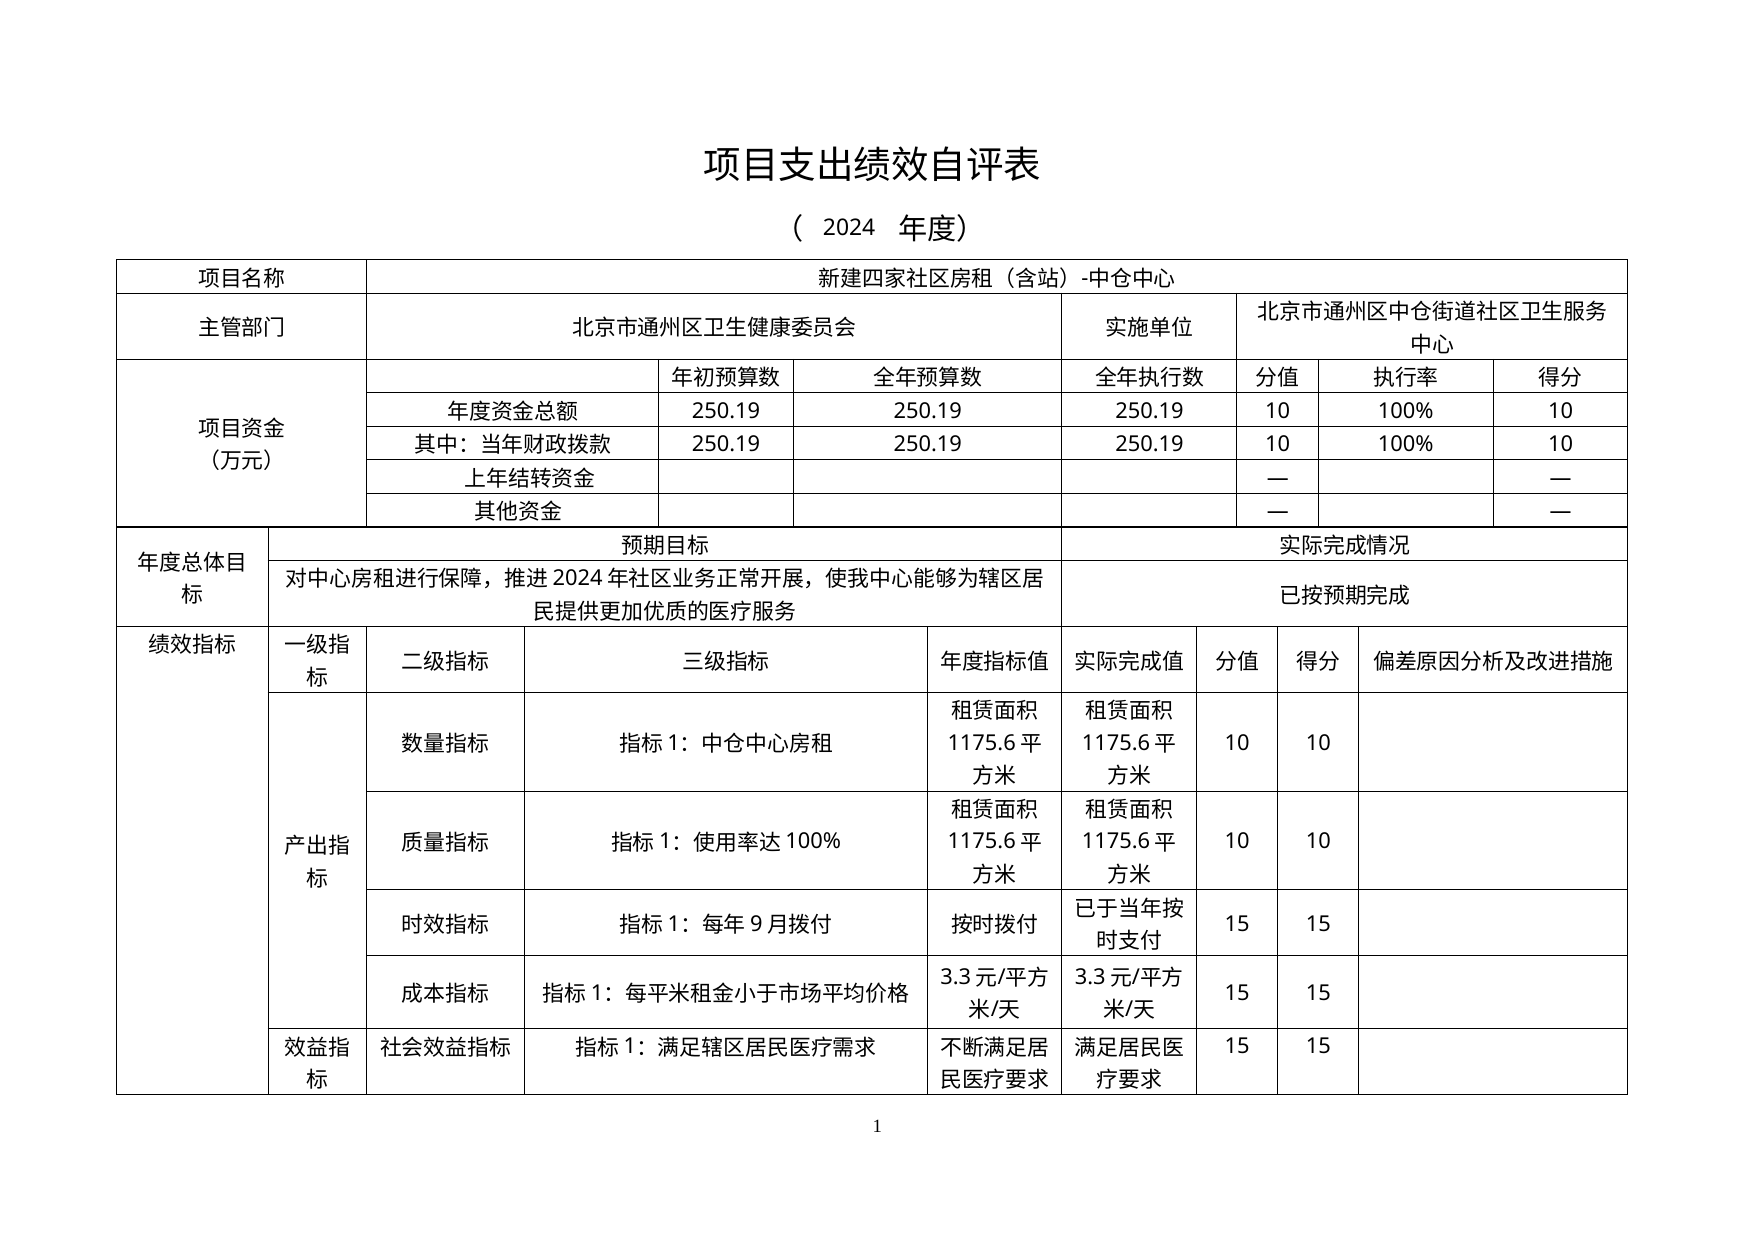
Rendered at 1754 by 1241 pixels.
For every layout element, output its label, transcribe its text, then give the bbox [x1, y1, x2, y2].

table_cell 250.19 [1062, 393, 1236, 426]
table_cell （ 2024 年度） [117, 194, 1627, 259]
table_cell 指标1：每平米租金小于市场平均价格 [525, 956, 927, 1028]
table_cell 新建四家社区房租（含站）-中仓中心 [367, 260, 1627, 293]
table_cell 10 [1494, 393, 1627, 426]
table_cell 100% [1319, 393, 1493, 426]
table_cell 10 [1197, 792, 1277, 889]
table_cell [367, 360, 658, 392]
table_cell 250.19 [659, 427, 793, 459]
table_cell 已于当年按时支付 [1062, 890, 1196, 955]
table_cell 数量指标 [367, 693, 524, 791]
table_cell 对中心房租进行保障，推进2024年社区业务正常开展，使我中心能够为辖区居民提供更加优质的医疗服务 [269, 561, 1061, 626]
table_cell 指标1：满足辖区居民医疗需求 [525, 1029, 927, 1094]
table_cell 时效指标 [367, 890, 524, 955]
table_cell 年度指标值 [928, 627, 1061, 692]
table_cell 3.3元/平方米/天 [928, 956, 1061, 1028]
table_cell 上年结转资金 [367, 460, 658, 493]
table_cell — [1494, 460, 1627, 493]
table_cell 10 [1237, 393, 1318, 426]
table_cell [1359, 693, 1627, 791]
table_cell 实际完成值 [1062, 627, 1196, 692]
table_cell 产出指标 [269, 693, 366, 1028]
table_cell 10 [1494, 427, 1627, 459]
table_cell 预期目标 [269, 528, 1061, 560]
table_cell 分值 [1237, 360, 1318, 392]
table_cell 一级指标 [269, 627, 366, 692]
table_cell 租赁面积1175.6平方米 [1062, 792, 1196, 889]
table_cell 15 [1197, 956, 1277, 1028]
table_cell 效益指标 [269, 1029, 366, 1094]
table_cell 15 [1278, 890, 1358, 955]
table_cell [1359, 890, 1627, 955]
table_cell 全年预算数 [794, 360, 1061, 392]
table_cell 250.19 [659, 393, 793, 426]
table_cell 15 [1197, 890, 1277, 955]
table_cell — [1494, 494, 1627, 526]
table_cell 项目名称 [117, 260, 366, 293]
table_cell 10 [1197, 693, 1277, 791]
table_cell 全年执行数 [1062, 360, 1236, 392]
table_cell [794, 494, 1061, 526]
table_cell 100% [1319, 427, 1493, 459]
table_cell 指标1：使用率达100% [525, 792, 927, 889]
table_cell 年初预算数 [659, 360, 793, 392]
table_cell 按时拨付 [928, 890, 1061, 955]
table_cell 偏差原因分析及改进措施 [1359, 627, 1627, 692]
table_cell 绩效指标 [117, 627, 268, 1094]
table_cell 租赁面积1175.6平方米 [928, 693, 1061, 791]
table_cell 15 [1197, 1029, 1277, 1094]
table_cell 满足居民医疗要求 [1062, 1029, 1196, 1094]
table_cell — [1237, 460, 1318, 493]
table_cell 15 [1278, 1029, 1358, 1094]
table_cell 其中：当年财政拨款 [367, 427, 658, 459]
table_cell 租赁面积1175.6平方米 [928, 792, 1061, 889]
table_cell 250.19 [794, 393, 1061, 426]
table_cell [1359, 792, 1627, 889]
table_cell 项目资金 （万元） [117, 360, 366, 526]
table_cell 实际完成情况 [1062, 528, 1627, 560]
table_cell 主管部门 [117, 294, 366, 359]
table_cell 指标1：中仓中心房租 [525, 693, 927, 791]
table_cell — [1237, 494, 1318, 526]
table_cell 指标1：每年9月拨付 [525, 890, 927, 955]
table_cell 250.19 [1062, 427, 1236, 459]
table_cell [1319, 460, 1493, 493]
table_cell 社会效益指标 [367, 1029, 524, 1094]
table_cell 北京市通州区中仓街道社区卫生服务中心 [1237, 294, 1627, 359]
table_cell 10 [1237, 427, 1318, 459]
table_cell 250.19 [794, 427, 1061, 459]
table_cell 分值 [1197, 627, 1277, 692]
table_header 项目支出绩效自评表 [117, 129, 1627, 194]
table_cell 租赁面积1175.6平方米 [1062, 693, 1196, 791]
table_cell [1359, 1029, 1627, 1094]
table_cell 3.3元/平方米/天 [1062, 956, 1196, 1028]
table_cell 已按预期完成 [1062, 561, 1627, 626]
table_cell 10 [1278, 693, 1358, 791]
table_cell 三级指标 [525, 627, 927, 692]
table_cell 得分 [1494, 360, 1627, 392]
table_cell 10 [1278, 792, 1358, 889]
table_cell 二级指标 [367, 627, 524, 692]
table_cell 年度资金总额 [367, 393, 658, 426]
table_cell [1062, 460, 1236, 493]
table_cell [1062, 494, 1236, 526]
table_cell 15 [1278, 956, 1358, 1028]
table_cell 北京市通州区卫生健康委员会 [367, 294, 1061, 359]
table_cell 得分 [1278, 627, 1358, 692]
table_cell [659, 494, 793, 526]
table_cell [659, 460, 793, 493]
table_cell 质量指标 [367, 792, 524, 889]
table_cell 成本指标 [367, 956, 524, 1028]
table_cell [1359, 956, 1627, 1028]
table_cell 执行率 [1319, 360, 1493, 392]
table_cell [1319, 494, 1493, 526]
table_cell 年度总体目标 [117, 528, 268, 626]
table_cell 不断满足居民医疗要求 [928, 1029, 1061, 1094]
table_cell 其他资金 [367, 494, 658, 526]
table_cell 实施单位 [1062, 294, 1236, 359]
table_cell [794, 460, 1061, 493]
